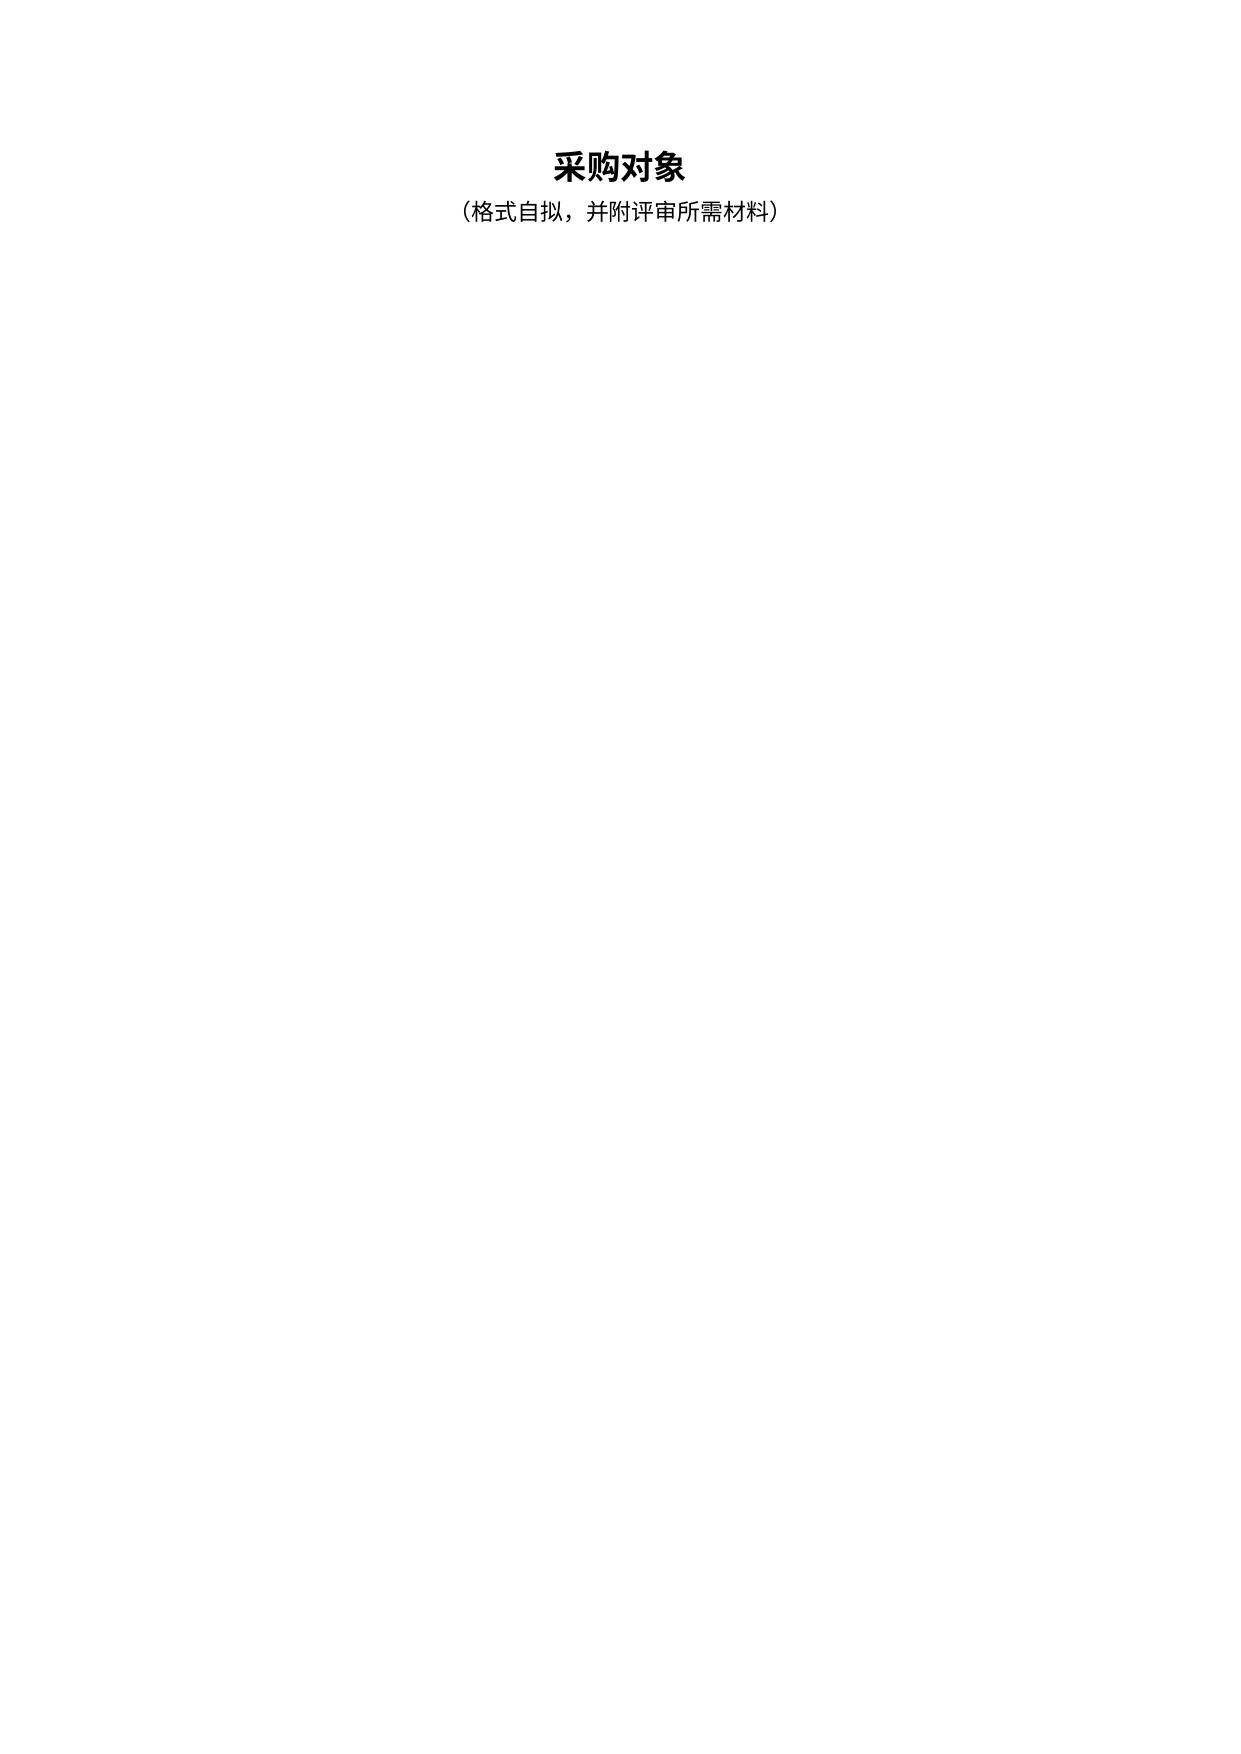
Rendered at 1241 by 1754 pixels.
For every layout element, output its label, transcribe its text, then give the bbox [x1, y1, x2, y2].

text （格式自拟，并附评审所需材料） [130, 187, 1110, 229]
text 采购对象 [130, 146, 1110, 187]
